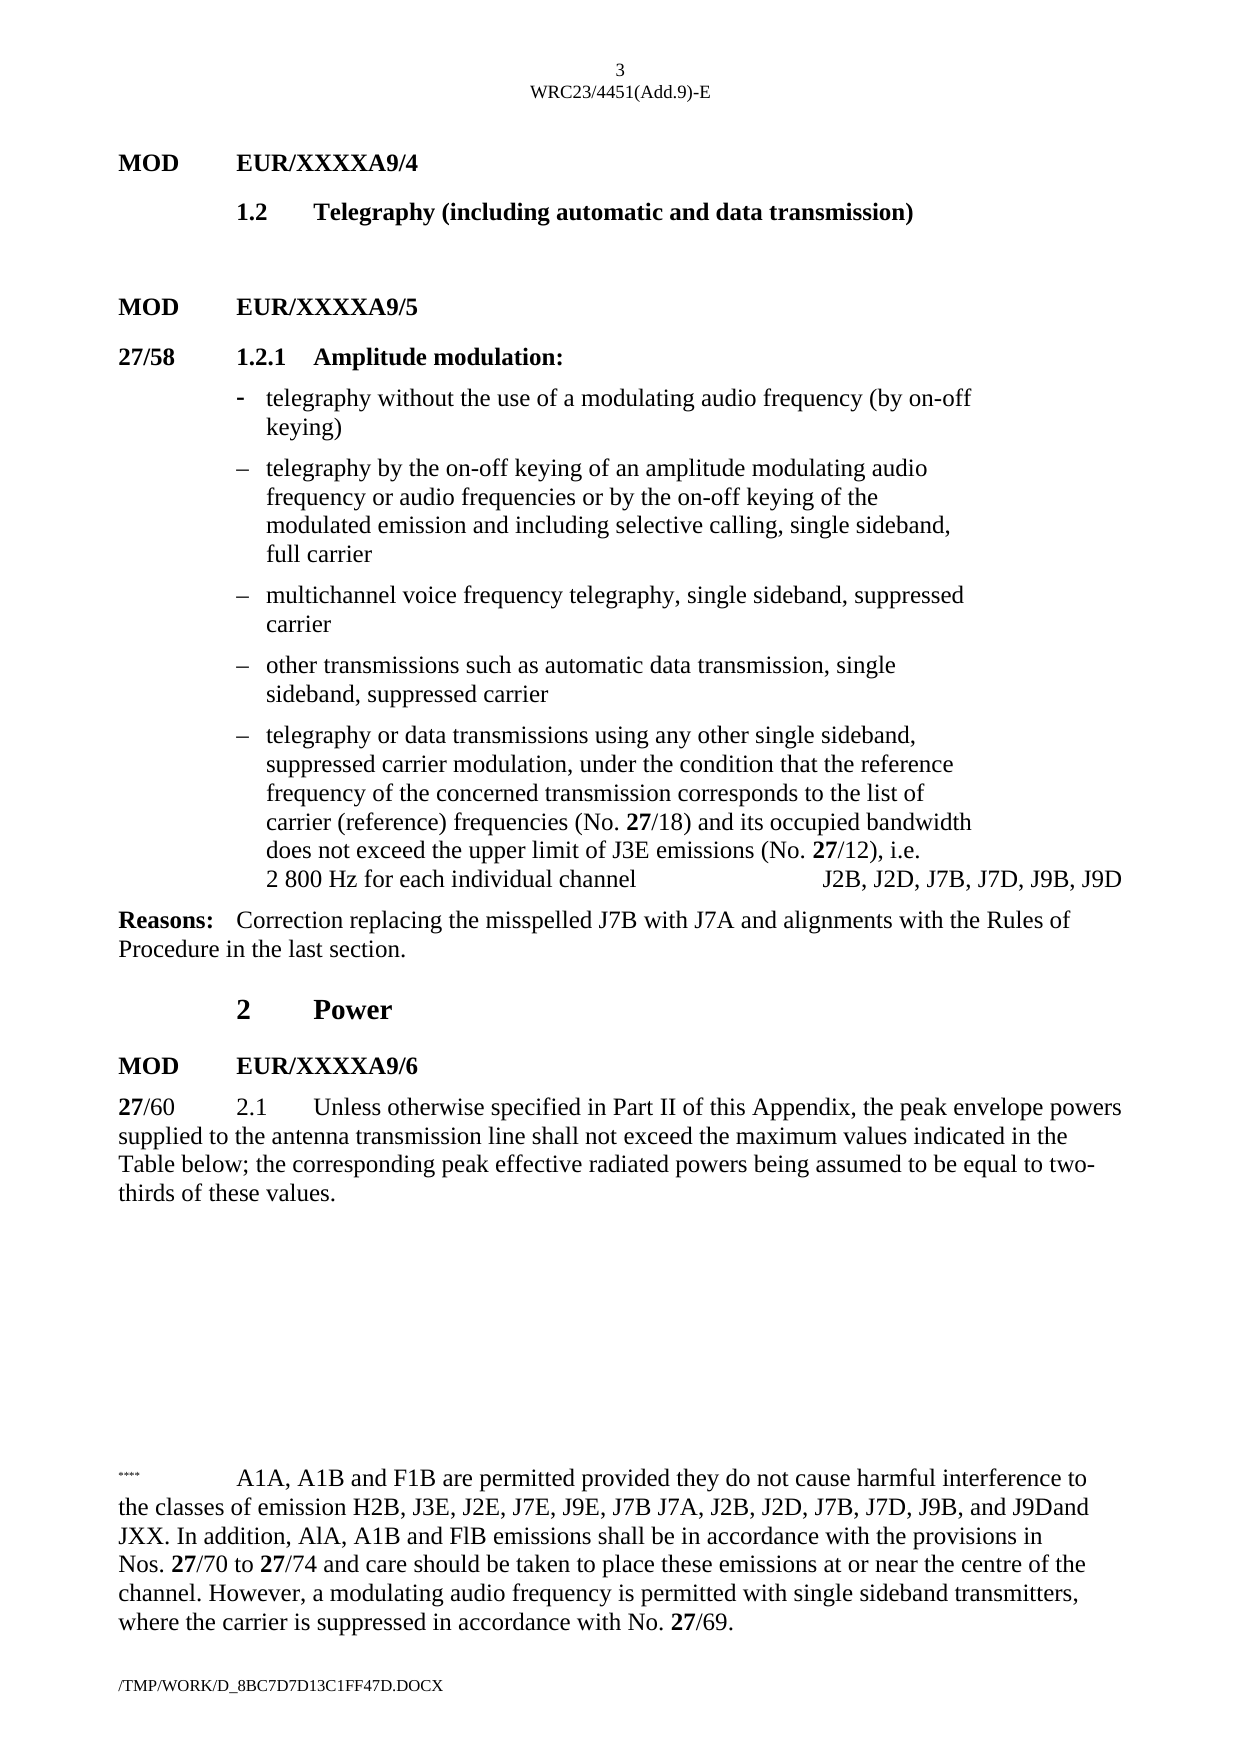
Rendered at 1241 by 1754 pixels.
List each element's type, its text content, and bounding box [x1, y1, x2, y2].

subtitle 2 Power [118, 992, 1122, 1026]
text MOD EUR/XXXXA9/5 [118, 292, 1122, 321]
text – multichannel voice frequency telegraphy, single sideband, suppressed carrier [118, 581, 974, 638]
text MOD EUR/XXXXA9/6 [118, 1051, 1122, 1079]
text Reasons: Correction replacing the misspelled J7B with J7A and alignments with the Rules of Procedure in the last section. [118, 906, 1122, 963]
text 27/60 2.1 Unless otherwise specified in Part II of this Appendix, the peak envelope powers supplied to the antenna transmission line shall not exceed the maximum values indicated in the Table below; the corresponding peak effective radiated powers being assumed to be equal to two-thirds of these values. [118, 1092, 1122, 1207]
text – telegraphy by the on-off keying of an amplitude modulating audio frequency or audio frequencies or by the on-off keying of the modulated emission and including selective calling, single sideband, full carrier H2B [118, 453, 974, 568]
text telegraphy without the use of a modulating audio frequency (by on-off keying) A1A, A1B** [118, 383, 974, 441]
text MOD EUR/XXXXA9/4 [118, 148, 1122, 176]
subtitle 27/58 1.2.1 Amplitude modulation: [118, 342, 1122, 371]
subtitle 1.2 Telegraphy data transmission [118, 197, 1122, 226]
